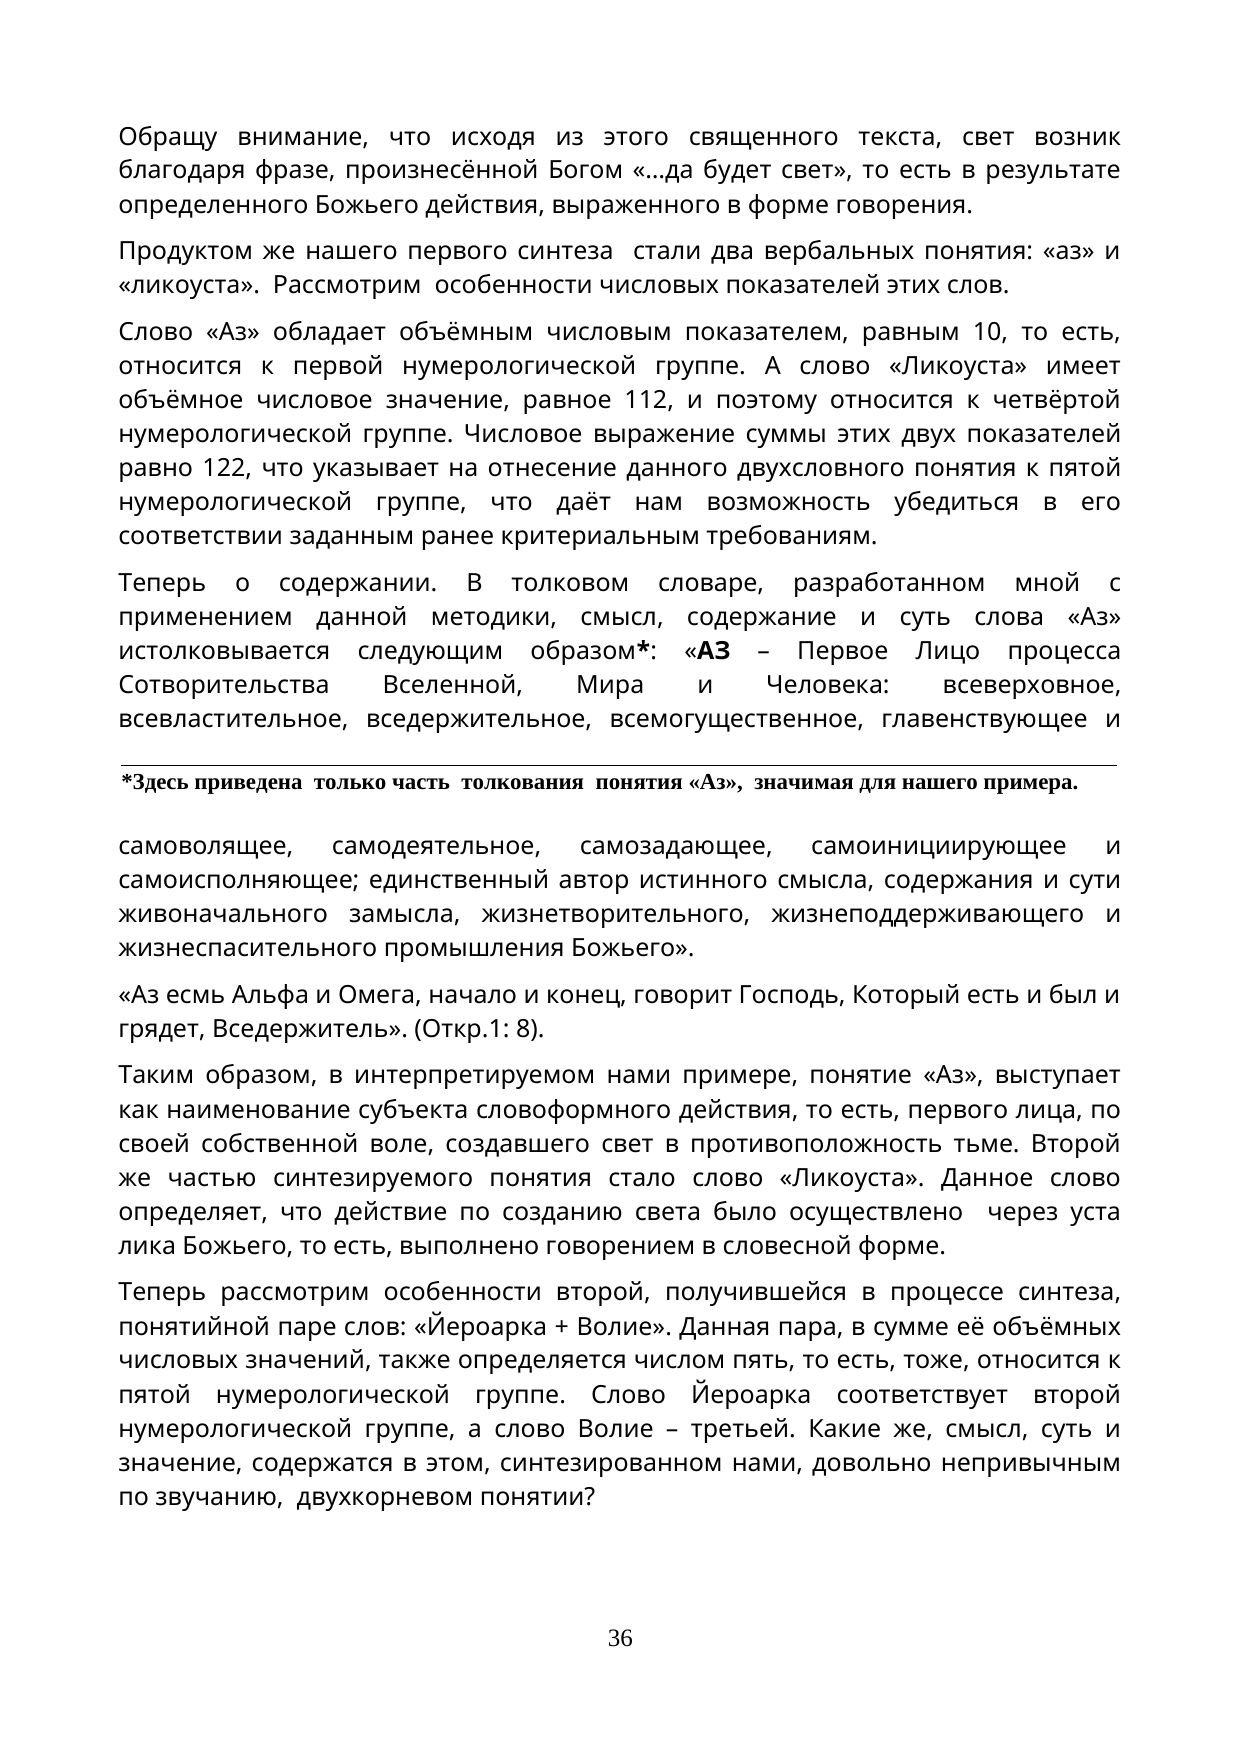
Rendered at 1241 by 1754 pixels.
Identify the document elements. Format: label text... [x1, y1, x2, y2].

text Продуктом же нашего первого синтеза стали два вербальных понятия: «аз» и «ликоуста». Рассмотрим особенности числовых показателей этих слов. [118, 233, 1122, 301]
text «Аз есмь Альфа и Омега, начало и конец, говорит Господь, Который есть и был и грядет, Вседержитель». (Откр.1: 8). [118, 977, 1122, 1045]
text Обращу внимание, что исходя из этого священного текста, свет возник благодаря фразе, произнесённой Богом «…да будет свет», то есть в результате определенного Божьего действия, выраженного в форме говорения. [118, 118, 1122, 220]
text Таким образом, в интерпретируемом нами примере, понятие «Аз», выступает как наименование субъекта словоформного действия, то есть, первого лица, по своей собственной воле, создавшего свет в противоположность тьме. Второй же частью синтезируемого понятия стало слово «Ликоуста». Данное слово определяет, что действие по созданию света было осуществлено через уста лика Божьего, то есть, выполнено говорением в словесной форме. [118, 1057, 1122, 1262]
text Слово «Аз» обладает объёмным числовым показателем, равным 10, то есть, относится к первой нумерологической группе. А слово «Ликоуста» имеет объёмное числовое значение, равное 112, и поэтому относится к четвёртой нумерологической группе. Числовое выражение суммы этих двух показателей равно 122, что указывает на отнесение данного двухсловного понятия к пятой нумерологической группе, что даёт нам возможность убедиться в его соответствии заданным ранее критериальным требованиям. [118, 313, 1122, 552]
text самоволящее, самодеятельное, самозадающее, самоинициирующее и самоисполняющее; единственный автор истинного смысла, содержания и сути живоначального замысла, жизнетворительного, жизнеподдерживающего и жизнеспасительного промышления Божьего». [118, 828, 1122, 964]
text Теперь рассмотрим особенности второй, получившейся в процессе синтеза, понятийной паре слов: «Йероарка + Волие». Данная пара, в сумме её объёмных числовых значений, также определяется числом пять, то есть, тоже, относится к пятой нумерологической группе. Слово Йероарка соответствует второй нумерологической группе, а слово Волие – третьей. Какие же, смысл, суть и значение, содержатся в этом, синтезированном нами, довольно непривычным по звучанию, двухкорневом понятии? [118, 1274, 1122, 1512]
text Теперь о содержании. В толковом словаре, разработанном мной с применением данной методики, смысл, содержание и суть слова «Аз» истолковывается следующим образом*: «АЗ – Первое Лицо процесса Сотворительства Вселенной, Мира и Человека: всеверховное, всевластительное, вседержительное, всемогущественное, главенствующее и господствующее, никому не подвластное и ни от кого не зависящее; [118, 564, 1122, 745]
